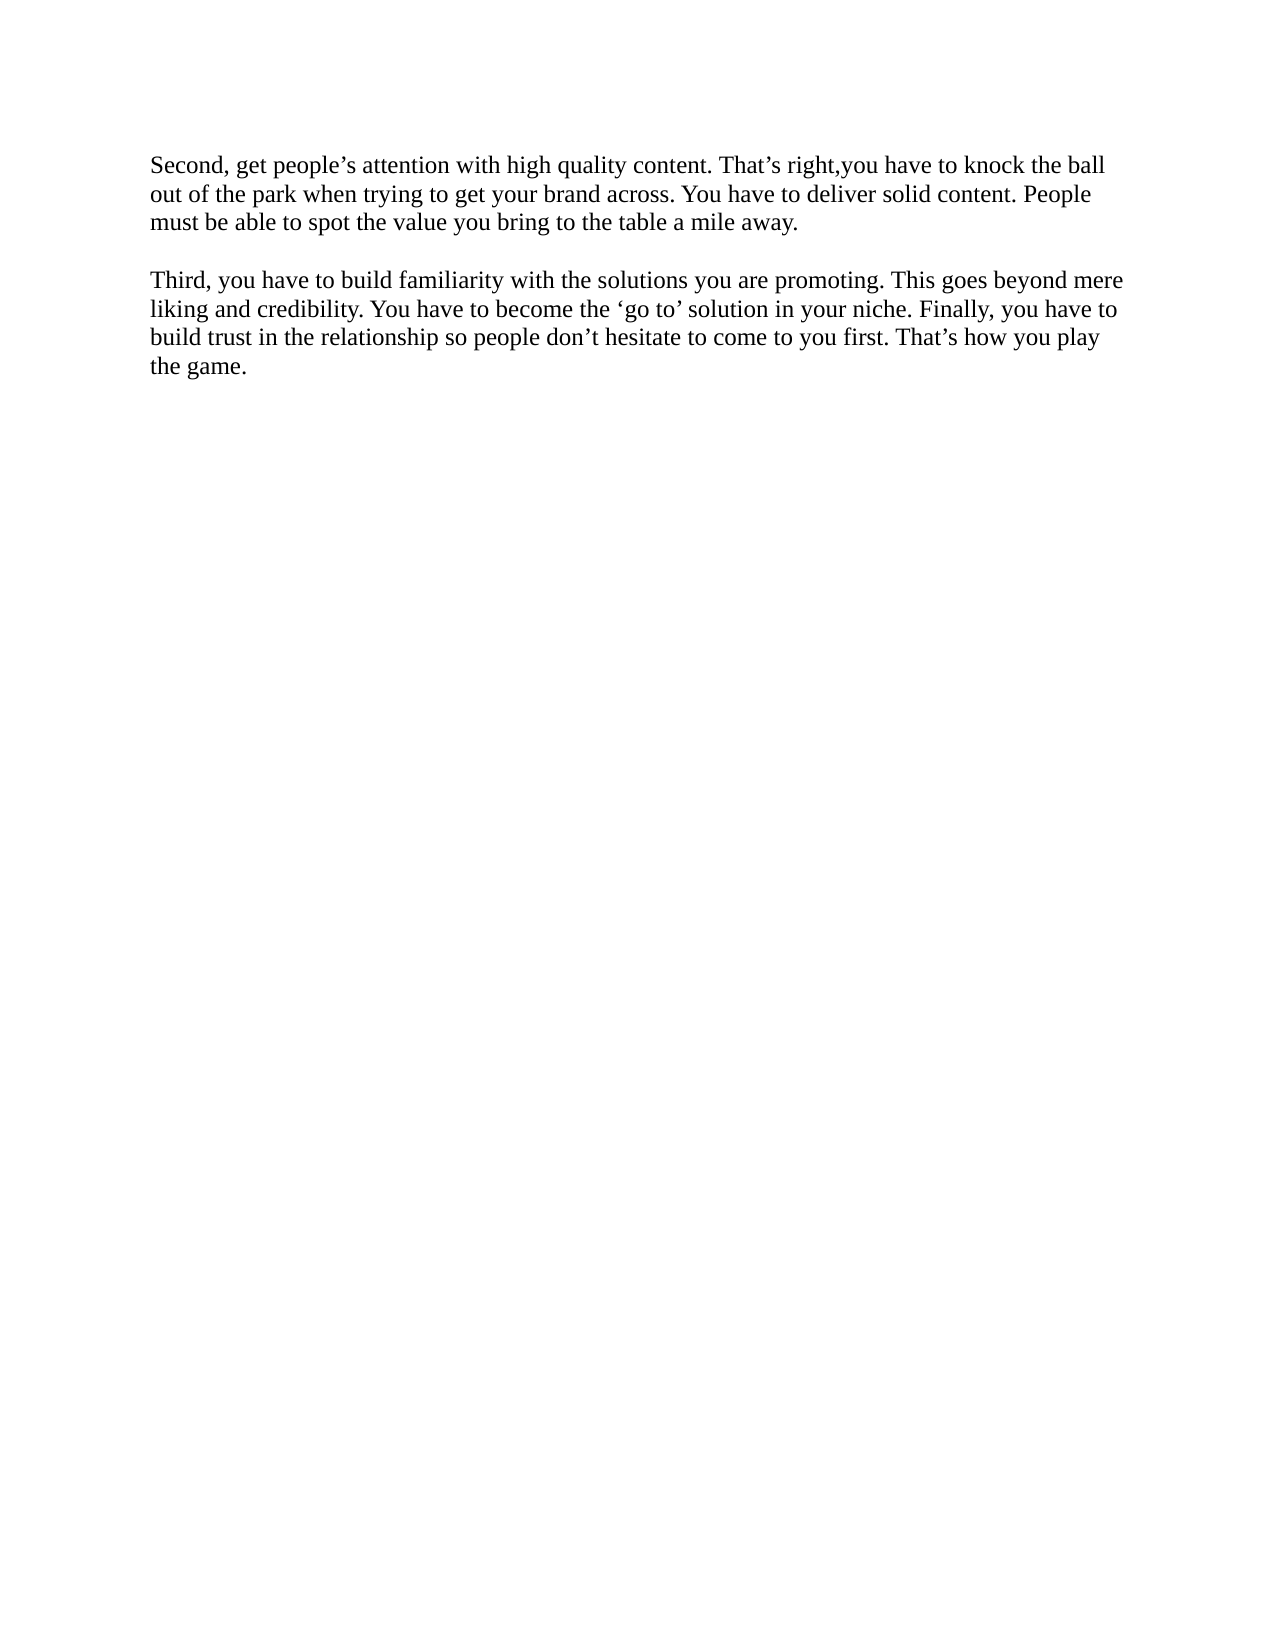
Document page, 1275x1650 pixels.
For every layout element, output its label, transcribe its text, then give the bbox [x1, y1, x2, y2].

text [150, 150, 1125, 236]
text Third, you have to build familiarity with the solutions you are promoting. This goes beyond mere liking and credibility. You have to become the ‘go to’ solution in your niche. Finally, you have to build trust in the relationship so people don’t hesitate to come to you first. That’s how you play the game. [150, 265, 1125, 380]
